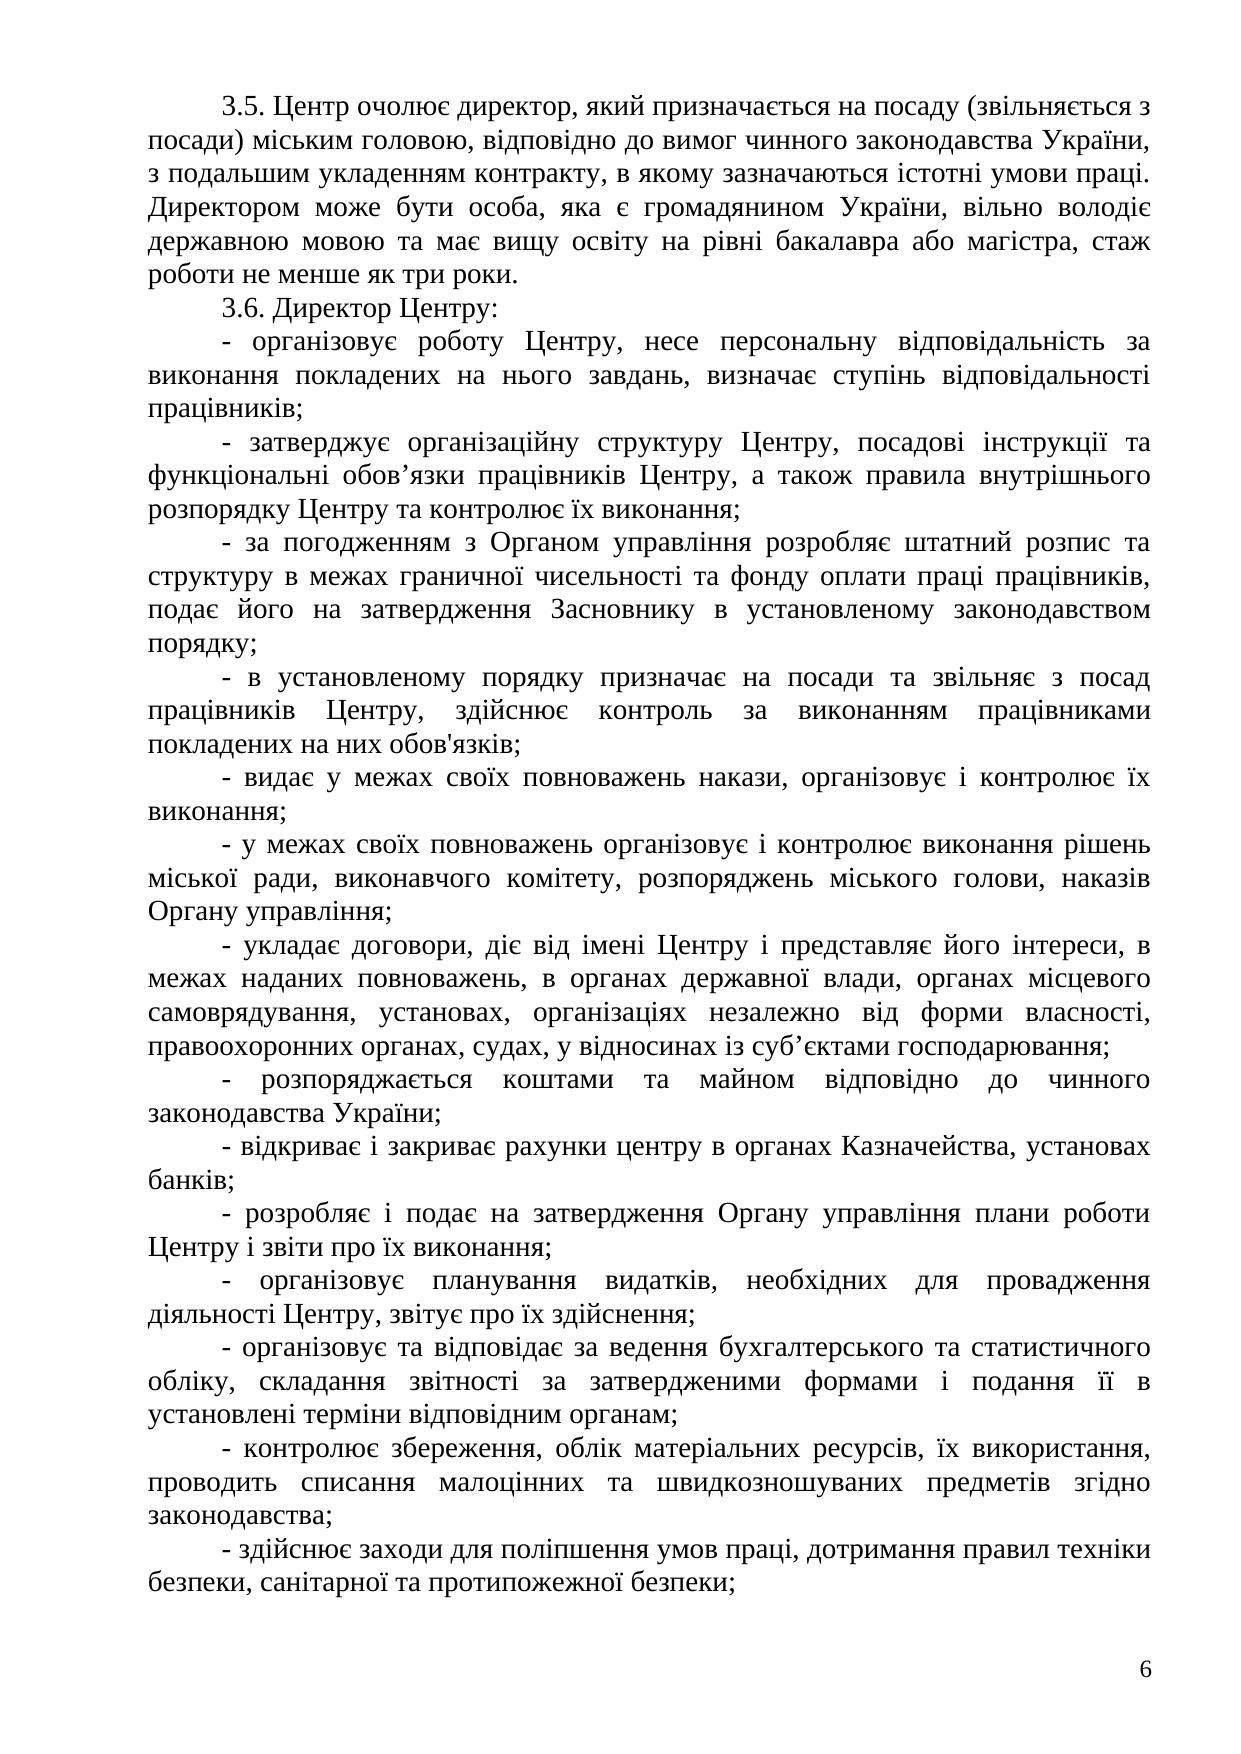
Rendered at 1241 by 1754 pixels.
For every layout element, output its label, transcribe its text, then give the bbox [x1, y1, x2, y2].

text - видає у межах своїх повноважень накази, організовує і контролює їх виконання; [148, 759, 1152, 826]
text 3.5. Центр очолює директор, який призначається на посаду (звільняється з посади) міським головою, відповідно до вимог чинного законодавства України, з подальшим укладенням контракту, в якому зазначаються істотні умови праці. Директором може бути особа, яка є громадянином України, вільно володіє державною мовою та має вищу освіту на рівні бакалавра або магістра, стаж роботи не менше як три роки. [148, 88, 1152, 290]
text - здійснює заходи для поліпшення умов праці, дотримання правил техніки безпеки, санітарної та протипожежної безпеки; [148, 1531, 1152, 1598]
text - у межах своїх повноважень організовує і контролює виконання рішень міської ради, виконавчого комітету, розпоряджень міського голови, наказів Органу управління; [148, 826, 1152, 927]
text - затверджує організаційну структуру Центру, посадові інструкції та функціональні обов’язки працівників Центру, а також правила внутрішнього розпорядку Центру та контролює їх виконання; [148, 424, 1152, 524]
text - організовує та відповідає за ведення бухгалтерського та статистичного обліку, складання звітності за затвердженими формами і подання її в установлені терміни відповідним органам; [148, 1329, 1152, 1430]
text 3.6. Директор Центру: [148, 290, 1152, 323]
text - відкриває і закриває рахунки центру в органах Казначейства, установах банків; [148, 1128, 1152, 1195]
text - розробляє і подає на затвердження Органу управління плани роботи Центру і звіти про їх виконання; [148, 1195, 1152, 1262]
text - організовує роботу Центру, несе персональну відповідальність за виконання покладених на нього завдань, визначає ступінь відповідальності працівників; [148, 323, 1152, 424]
text - укладає договори, діє від імені Центру і представляє його інтереси, в межах наданих повноважень, в органах державної влади, органах місцевого самоврядування, установах, організаціях незалежно від форми власності, правоохоронних органах, судах, у відносинах із суб’єктами господарювання; [148, 927, 1152, 1061]
text - контролює збереження, облік матеріальних ресурсів, їх використання, проводить списання малоцінних та швидкозношуваних предметів згідно законодавства; [148, 1430, 1152, 1531]
text - за погодженням з Органом управління розробляє штатний розпис та структуру в межах граничної чисельності та фонду оплати праці працівників, подає його на затвердження Засновнику в установленому законодавством порядку; [148, 524, 1152, 659]
text - організовує планування видатків, необхідних для провадження діяльності Центру, звітує про їх здійснення; [148, 1262, 1152, 1329]
text - в установленому порядку призначає на посади та звільняє з посад працівників Центру, здійснює контроль за виконанням працівниками покладених на них обов'язків; [148, 659, 1152, 759]
text - розпоряджається коштами та майном відповідно до чинного законодавства України; [148, 1061, 1152, 1128]
